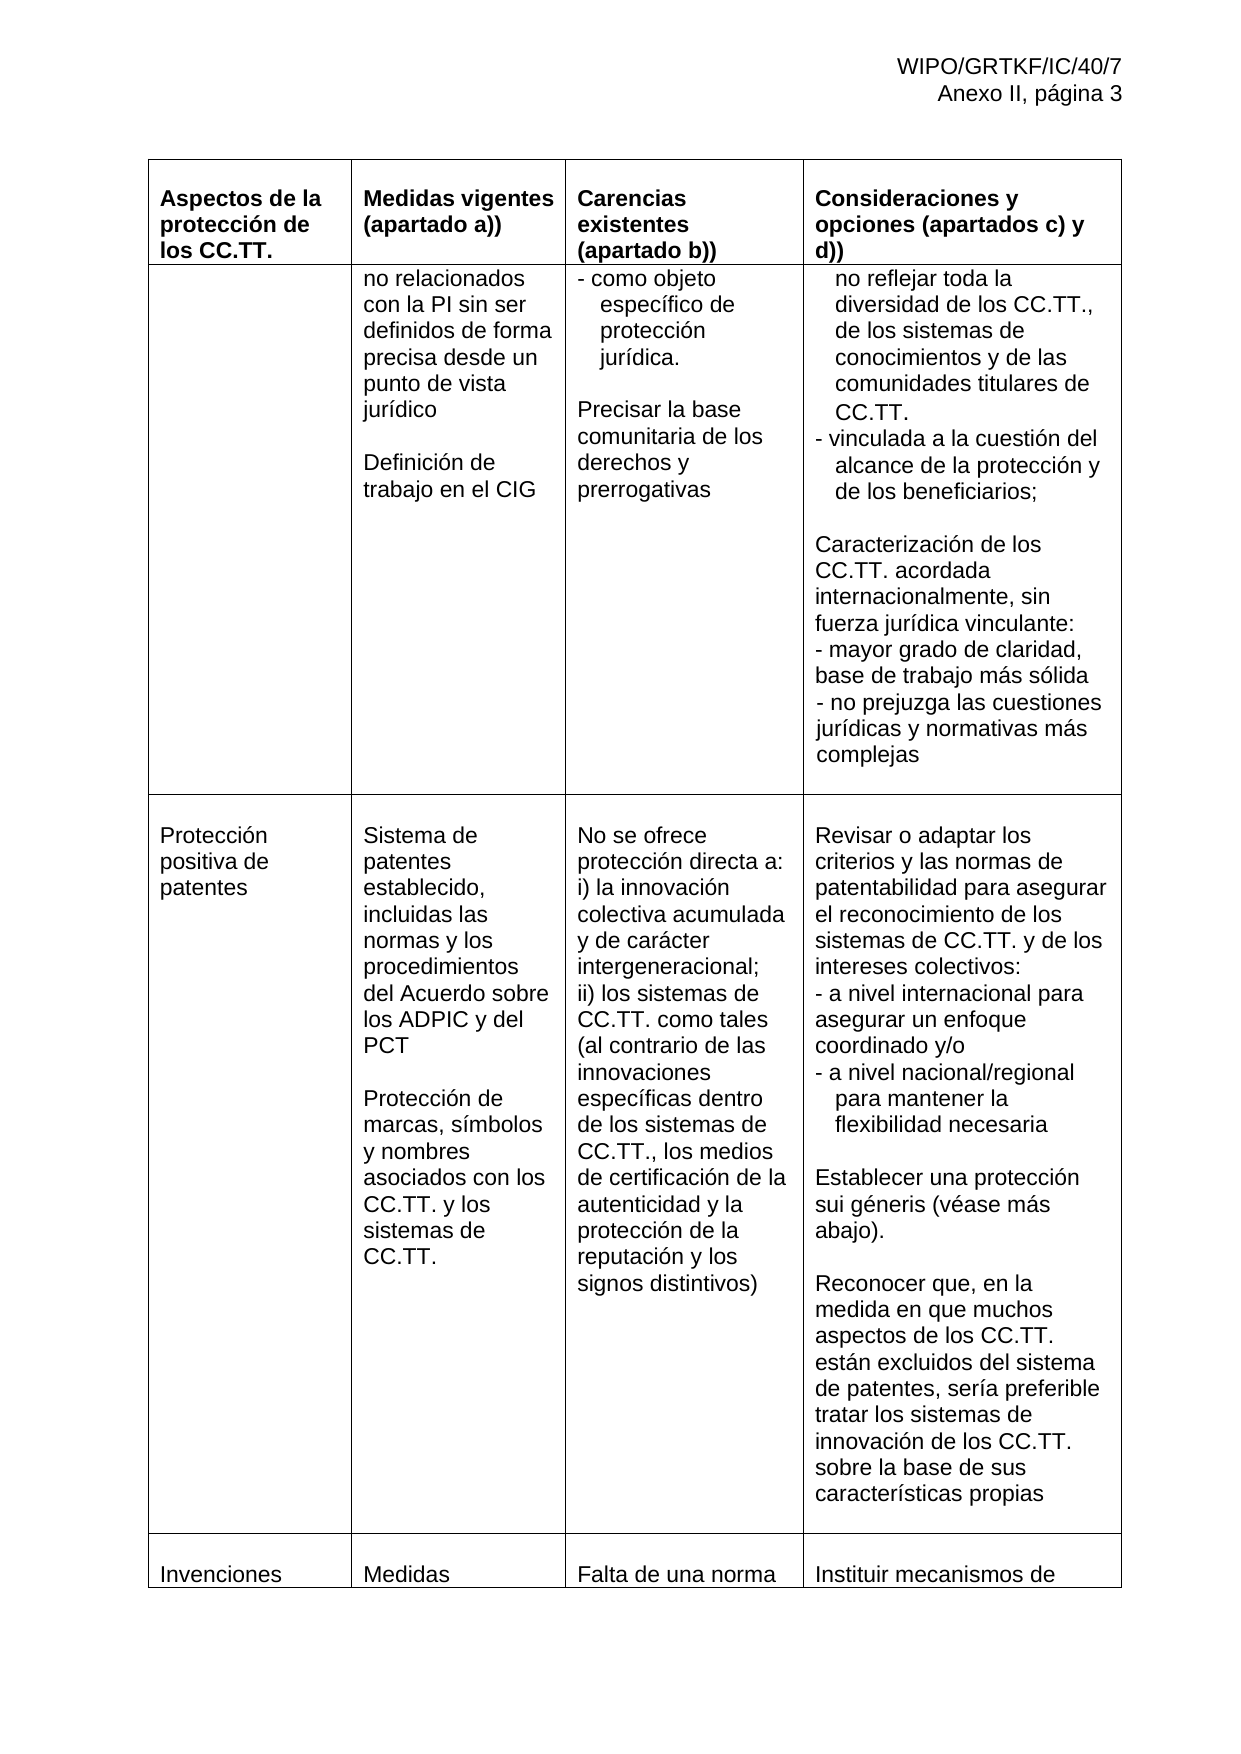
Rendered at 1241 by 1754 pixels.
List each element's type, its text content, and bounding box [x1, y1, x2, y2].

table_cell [566, 1534, 803, 1587]
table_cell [804, 265, 1121, 794]
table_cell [804, 1534, 1121, 1587]
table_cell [352, 265, 565, 794]
table_cell Revisar o adaptar los criterios y las normas de patentabilidad para asegurar el reconocimiento de los sistemas de CC.TT. y de los intereses colectivos: - a nivel internacional para asegurar un enfoque coordinado y/o - a nivel nacional/regional para mantener la flexibilidad necesaria Establecer una protección sui géneris (véase más abajo). Reconocer que, en la medida en que muchos aspectos de los CC.TT. están excluidos del sistema de patentes, sería preferible tratar los sistemas de innovación de los CC.TT. sobre la base de sus características propias [804, 795, 1121, 1533]
table_header Aspectos de la protección de los CC.TT. [149, 160, 351, 264]
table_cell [149, 265, 351, 794]
table_cell No se ofrece protección directa a: i) la innovación colectiva acumulada y de carácter intergeneracional; ii) los sistemas de CC.TT. como tales (al contrario de las innovaciones específicas dentro de los sistemas de CC.TT., los medios de certificación de la autenticidad y la protección de la reputación y los signos distintivos) [566, 795, 803, 1533]
table_cell Sistema de patentes establecido, incluidas las normas y los procedimientos del Acuerdo sobre los ADPIC y del PCT Protección de marcas, símbolos y nombres asociados con los CC.TT. y los sistemas de CC.TT. [352, 795, 565, 1533]
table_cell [566, 265, 803, 794]
table_header Carencias existentes (apartado b)) [566, 160, 803, 264]
table_cell Protección positiva de patentes [149, 795, 351, 1533]
table_header Medidas vigentes (apartado a)) [352, 160, 565, 264]
table_cell Invenciones basadas en CC.TT. [149, 1534, 351, 1587]
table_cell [352, 1534, 565, 1587]
table_header Consideraciones y opciones (apartados c) y d)) [804, 160, 1121, 264]
